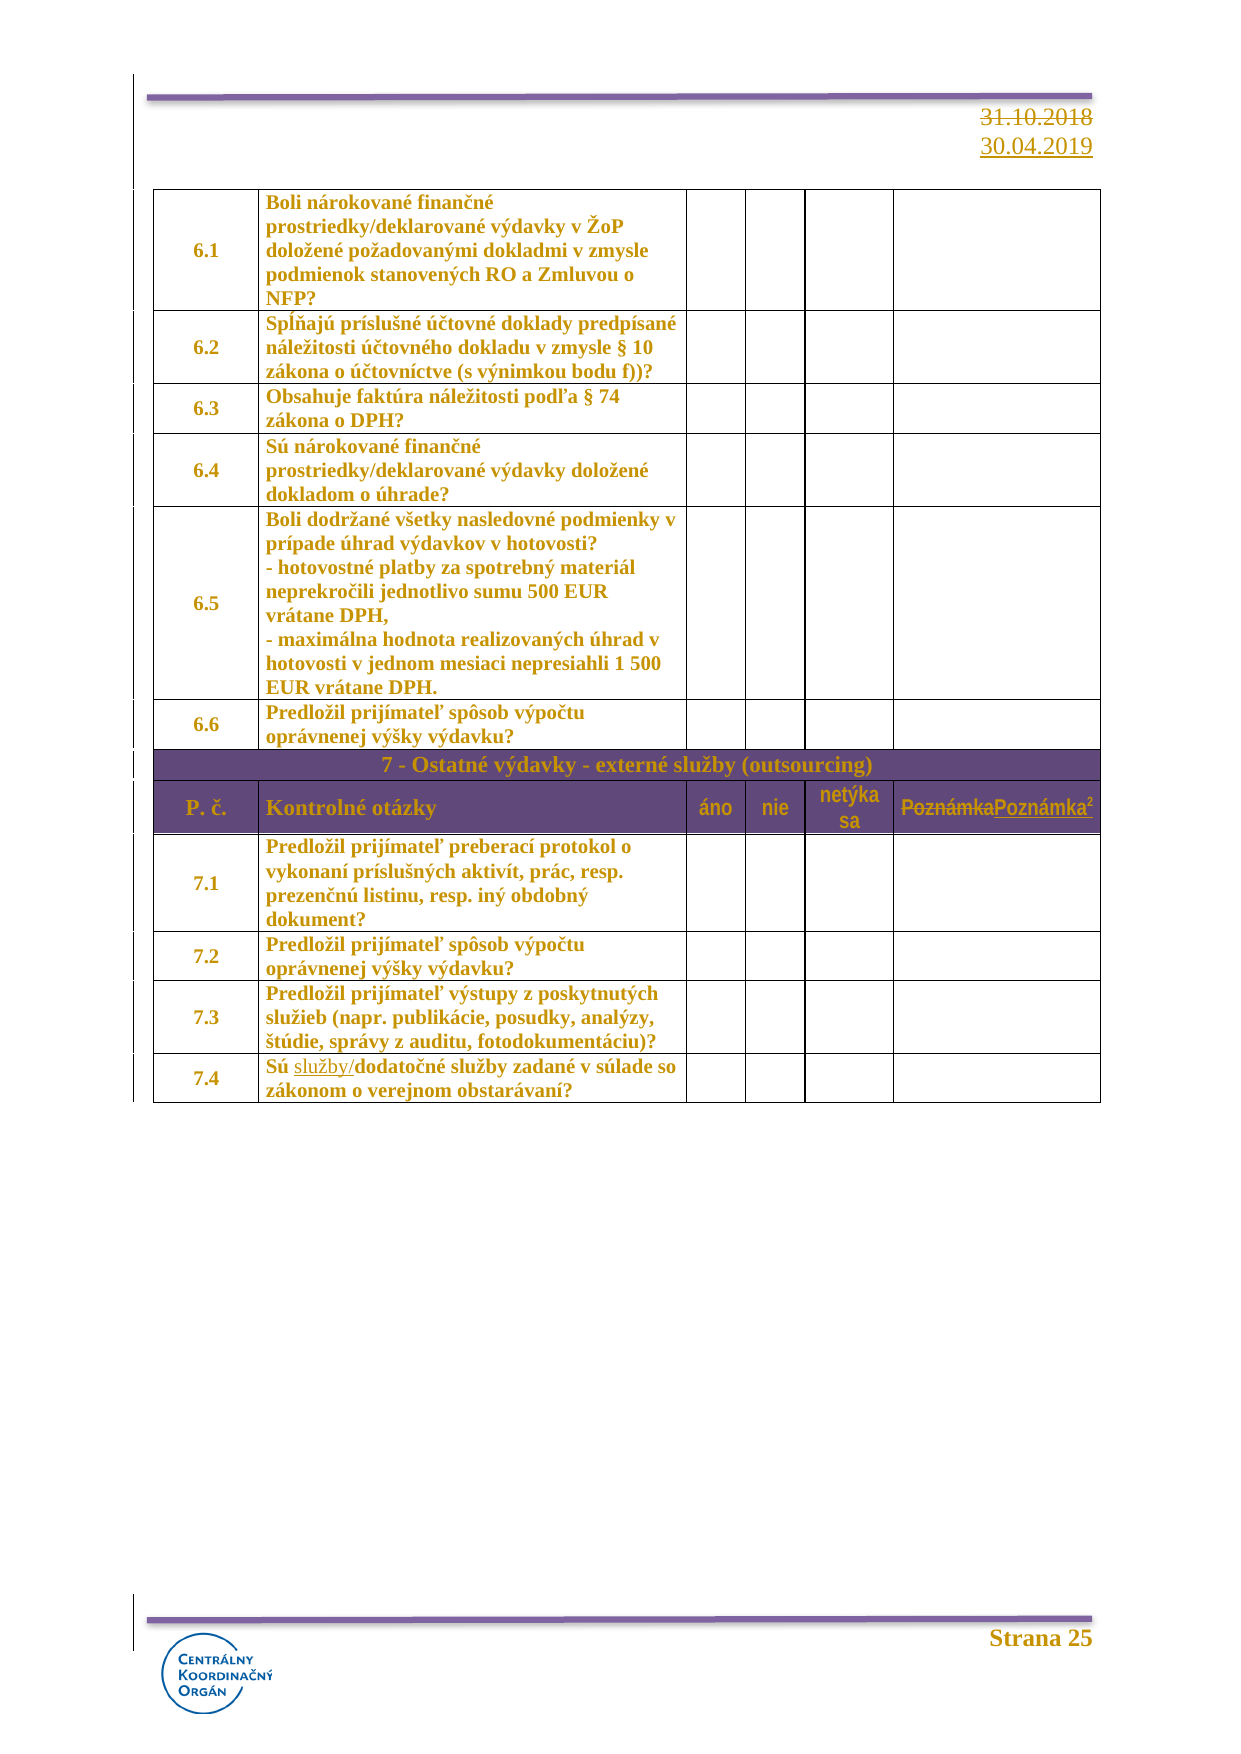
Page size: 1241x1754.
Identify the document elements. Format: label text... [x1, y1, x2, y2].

table_cell 6.5 [154, 507, 258, 699]
table_cell [687, 311, 745, 383]
table_cell [687, 434, 745, 506]
table_cell [746, 1054, 804, 1102]
table_cell [806, 311, 893, 383]
table_cell [687, 981, 745, 1053]
table_cell [687, 384, 745, 432]
table_cell [687, 835, 745, 931]
table_cell [746, 981, 804, 1053]
table_cell [894, 507, 1100, 699]
table_cell [806, 835, 893, 931]
table_cell Kontrolné otázky [259, 781, 686, 833]
table_cell [746, 190, 804, 310]
table_cell [894, 781, 1100, 833]
table_cell 6.6 [154, 700, 258, 748]
table_cell P. č. [154, 781, 258, 833]
table_cell Obsahuje faktúra náležitosti podľa § 74 zákona o DPH? [259, 384, 686, 432]
table_cell [746, 384, 804, 432]
table_cell [894, 1054, 1100, 1102]
table_cell [806, 981, 893, 1053]
table_cell 6.3 [154, 384, 258, 432]
table_cell Spĺňajú príslušné účtovné doklady predpísané náležitosti účtovného dokladu v zmysle § 10 zákona o účtovníctve (s výnimkou bodu f))? [259, 311, 686, 383]
picture [159, 1631, 272, 1713]
table_cell [687, 507, 745, 699]
table_cell [746, 507, 804, 699]
table_cell [687, 1054, 745, 1102]
table_cell [806, 700, 893, 748]
table_cell [806, 1054, 893, 1102]
table_cell Sú nárokované finančné prostriedky/deklarované výdavky doložené dokladom o úhrade? [259, 434, 686, 506]
table_cell [806, 190, 893, 310]
table_cell 7.1 [154, 835, 258, 931]
table_cell 7 - Ostatné výdavky - externé služby (outsourcing) [154, 750, 1100, 780]
table_cell Predložil prijímateľ spôsob výpočtu oprávnenej výšky výdavku? [259, 700, 686, 748]
table_cell Sú dodatočné služby zadané v súlade so zákonom o verejnom obstarávaní? [259, 1054, 686, 1102]
table_cell netýka sa [806, 781, 893, 833]
table_cell 7.3 [154, 981, 258, 1053]
table_cell Predložil prijímateľ spôsob výpočtu oprávnenej výšky výdavku? [259, 932, 686, 980]
table_cell [894, 311, 1100, 383]
table_cell [746, 835, 804, 931]
table_cell [894, 932, 1100, 980]
table_cell [894, 981, 1100, 1053]
table_cell [806, 384, 893, 432]
table_cell [687, 190, 745, 310]
table_cell 6.1 [154, 190, 258, 310]
table_cell [746, 932, 804, 980]
table_cell Predložil prijímateľ preberací protokol o vykonaní príslušných aktivít, prác, resp. prezenčnú listinu, resp. iný obdobný dokument? [259, 835, 686, 931]
table_cell Predložil prijímateľ výstupy z poskytnutých služieb (napr. publikácie, posudky, analýzy, štúdie, správy z auditu, fotodokumentáciu)? [259, 981, 686, 1053]
table_cell [687, 700, 745, 748]
table_cell [746, 311, 804, 383]
table_cell Boli dodržané všetky nasledovné podmienky v prípade úhrad výdavkov v hotovosti? - hotovostné platby za spotrebný materiál neprekročili jednotlivo sumu 500 EUR vrátane DPH, - maximálna hodnota realizovaných úhrad v hotovosti v jednom mesiaci nepresiahli 1 500 EUR vrátane DPH. [259, 507, 686, 699]
table_cell [894, 190, 1100, 310]
table_cell [806, 434, 893, 506]
table_cell [806, 932, 893, 980]
table_cell áno [687, 781, 745, 833]
table_cell 6.2 [154, 311, 258, 383]
table_cell nie [746, 781, 804, 833]
table_cell [894, 434, 1100, 506]
table_cell [746, 700, 804, 748]
table_cell [746, 434, 804, 506]
table_cell Boli nárokované finančné prostriedky/deklarované výdavky v ŽoP doložené požadovanými dokladmi v zmysle podmienok stanovených RO a Zmluvou o NFP? [259, 190, 686, 310]
table_cell [894, 384, 1100, 432]
table_cell [806, 507, 893, 699]
table_cell [894, 700, 1100, 748]
table_cell 7.2 [154, 932, 258, 980]
table_cell [894, 835, 1100, 931]
table_cell 6.4 [154, 434, 258, 506]
table_cell [687, 932, 745, 980]
table_cell 7.4 [154, 1054, 258, 1102]
